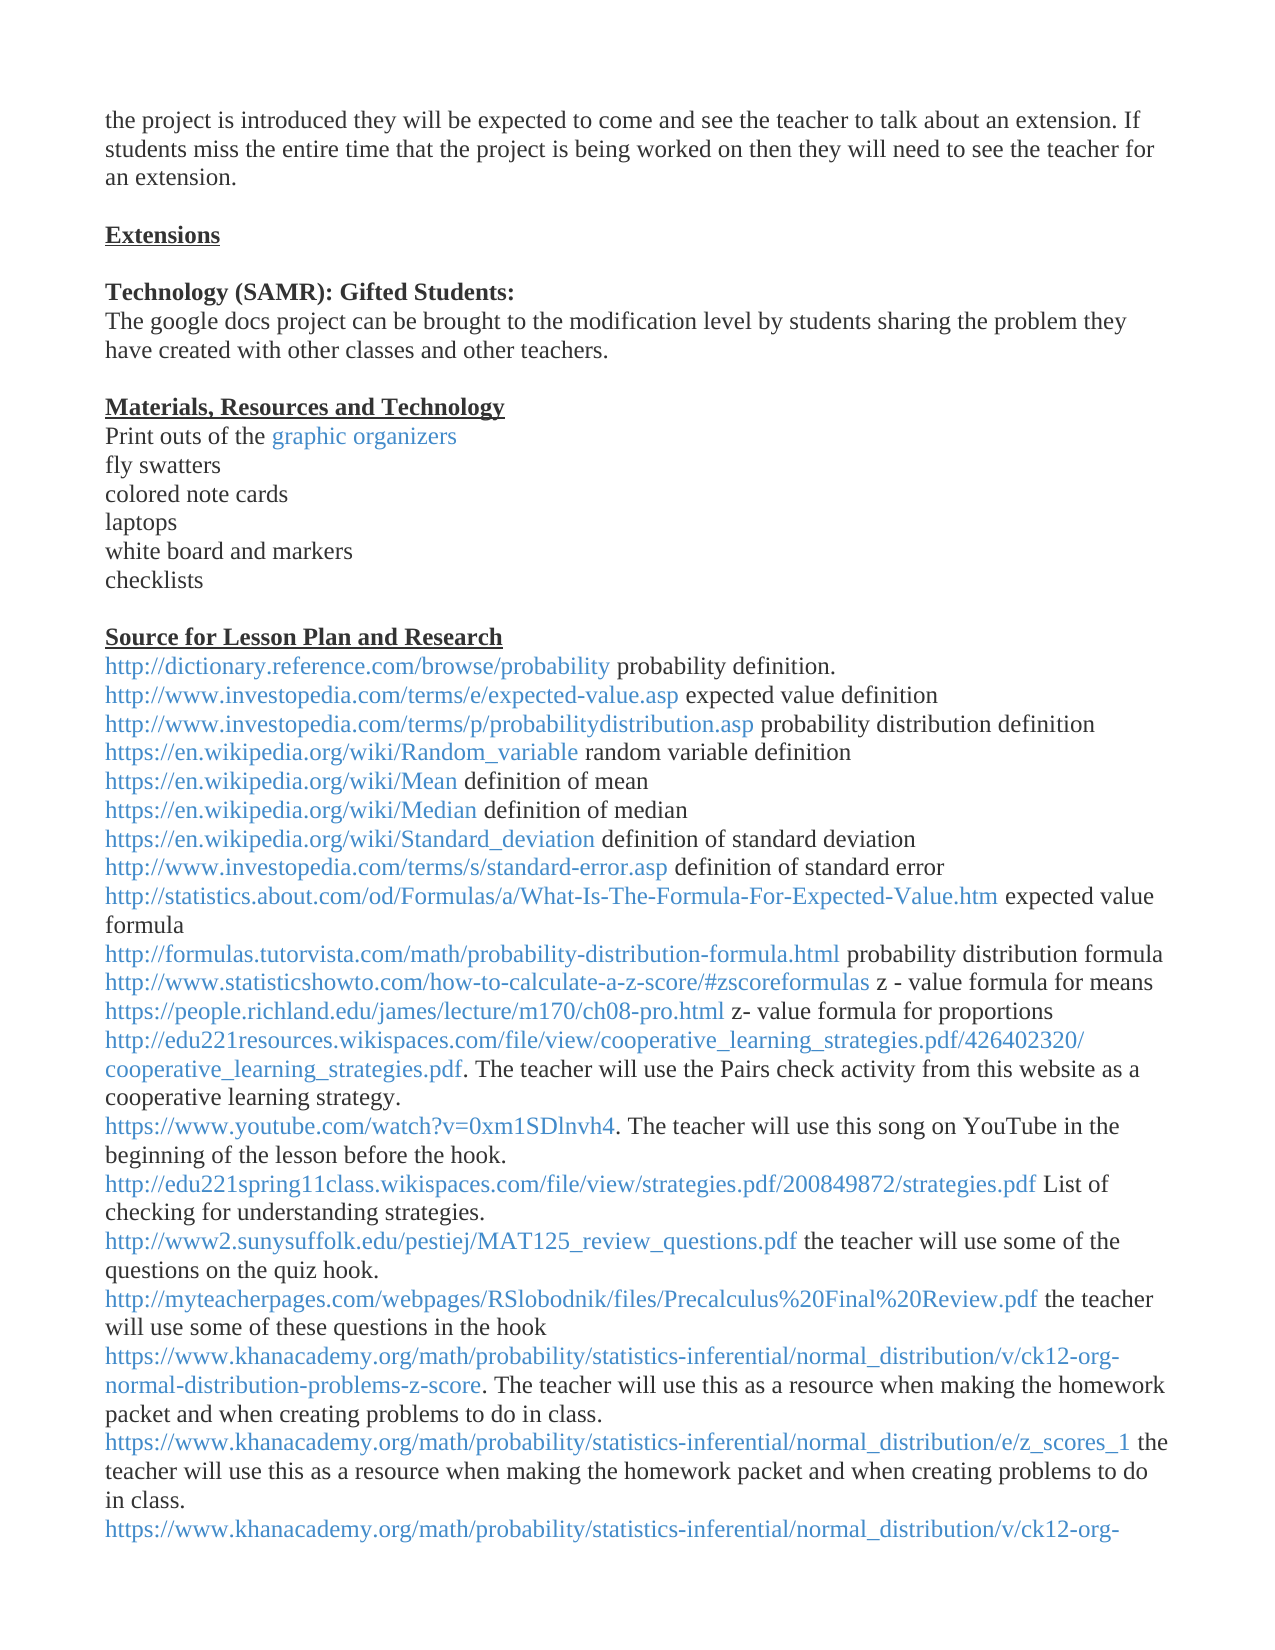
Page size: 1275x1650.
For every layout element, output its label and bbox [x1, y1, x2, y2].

text [105, 105, 1170, 1542]
